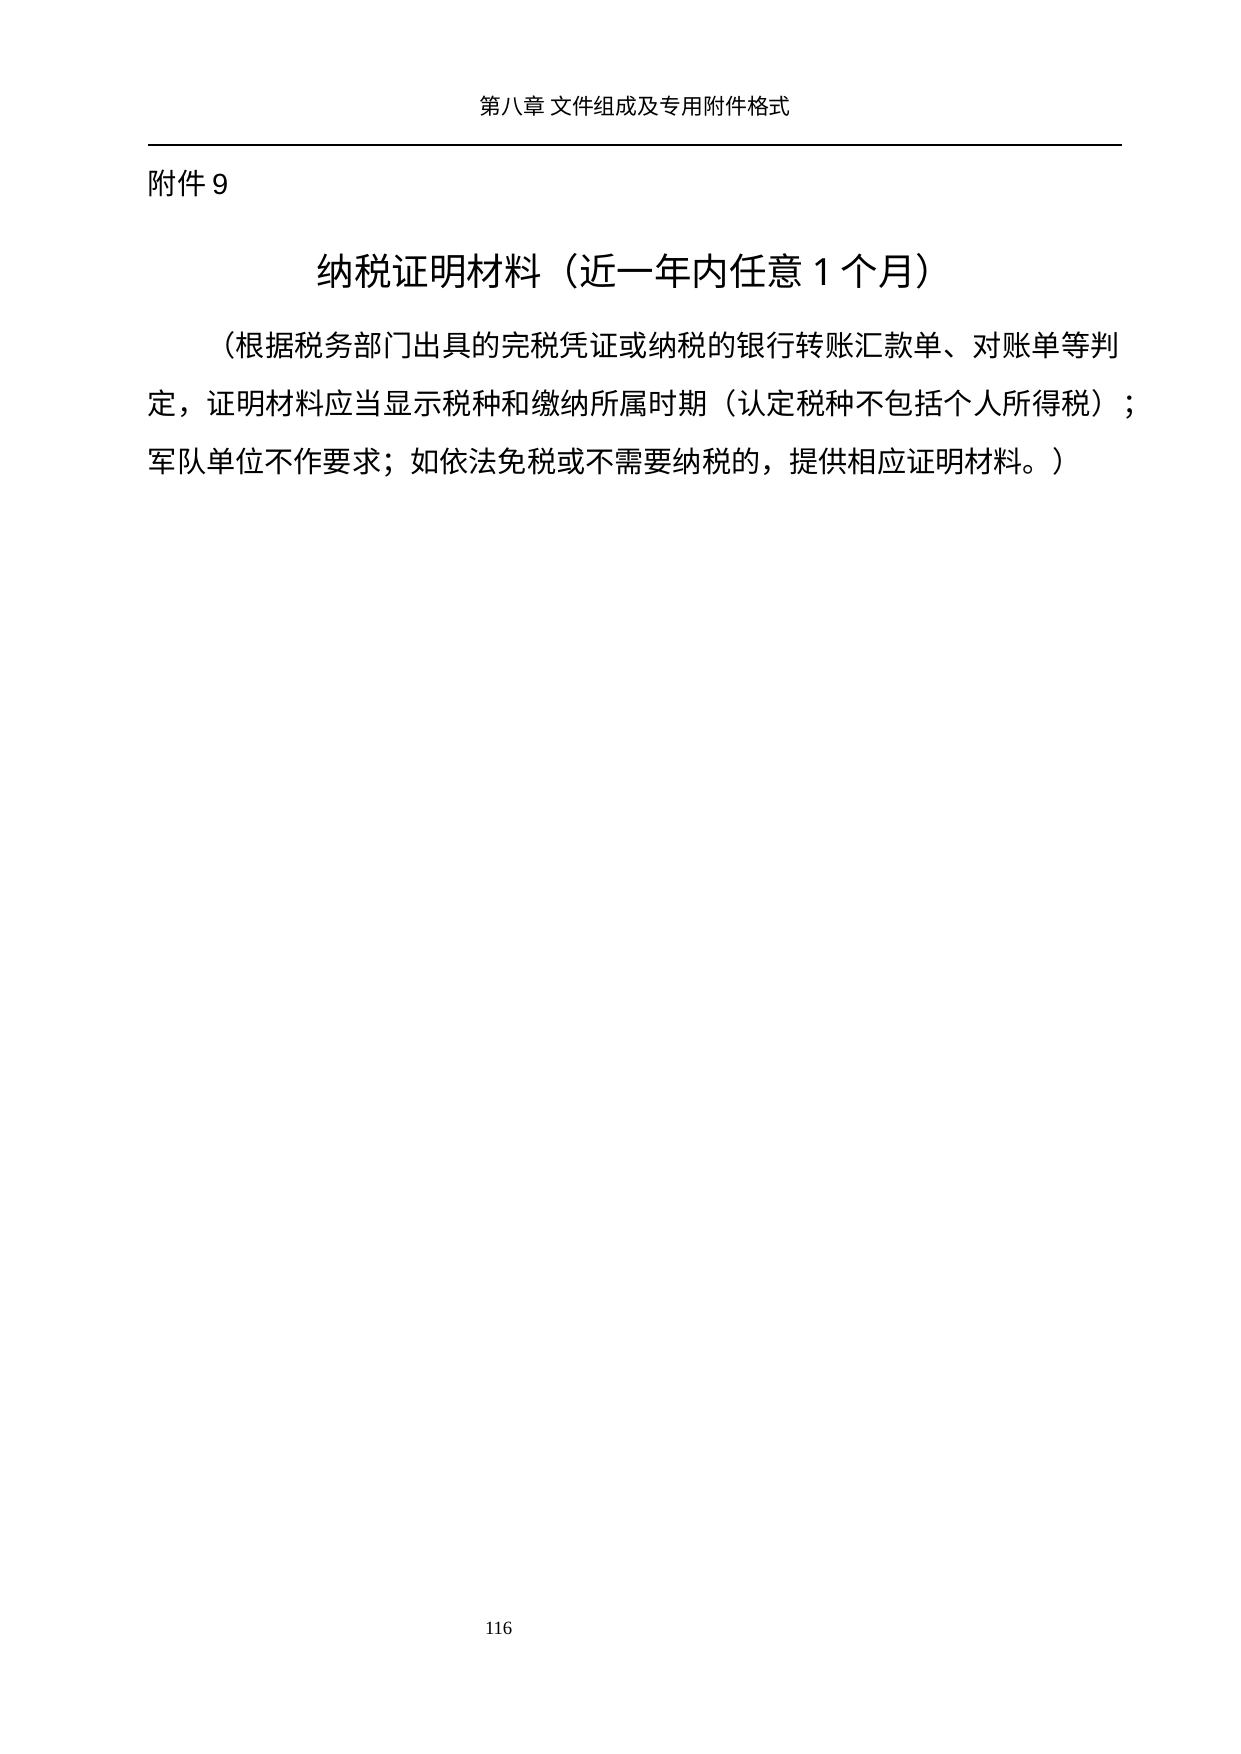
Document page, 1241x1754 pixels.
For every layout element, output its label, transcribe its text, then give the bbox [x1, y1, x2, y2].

text 纳税证明材料（近一年内任意1个月） [148, 239, 1122, 297]
subtitle 附件9 [148, 160, 1122, 202]
text （根据税务部门出具的完税凭证或纳税的银行转账汇款单、对账单等判定，证明材料应当显示税种和缴纳所属时期（认定税种不包括个人所得税）；军队单位不作要求；如依法免税或不需要纳税的，提供相应证明材料。） [148, 309, 1122, 484]
